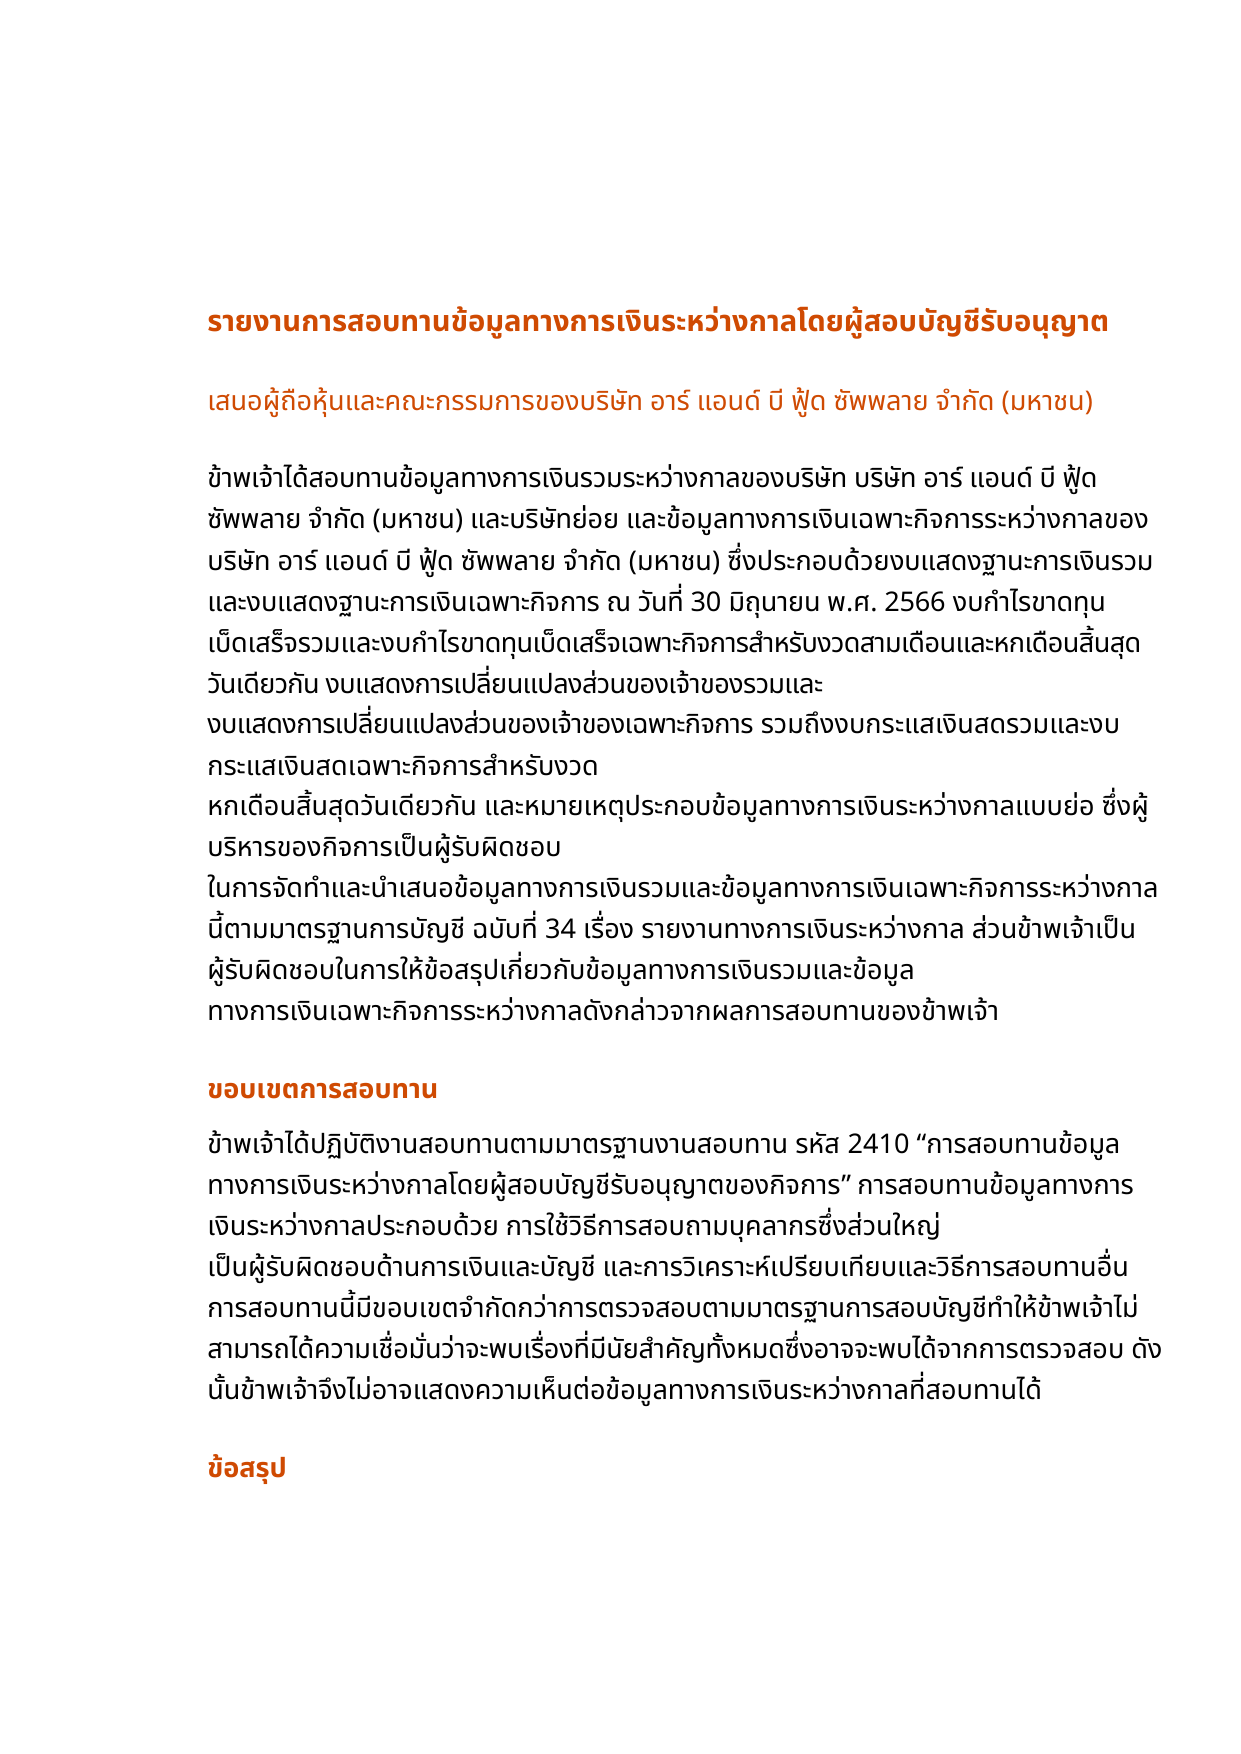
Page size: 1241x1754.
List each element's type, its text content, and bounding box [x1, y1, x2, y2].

text รายงานการสอบทานข้อมูลทางการเงินระหว่างกาลโดยผู้สอบบัญชีรับอนุญาต [207, 300, 1165, 344]
text ข้าพเจ้าได้สอบทานข้อมูลทางการเงินรวมระหว่างกาลของบริษัท บริษัท อาร์ แอนด์ บี ฟู้ด ซัพพลาย จำกัด (มหาชน) และบริษัทย่อย และข้อมูลทางการเงินเฉพาะกิจการระหว่างกาลของบริษัท อาร์ แอนด์ บี ฟู้ด ซัพพลาย จำกัด (มหาชน) ซึ่งประกอบด้วยงบแสดงฐานะการเงินรวมและงบแสดงฐานะการเงินเฉพาะกิจการ ณ วันที่ 30 มิถุนายน พ.ศ. 2566 งบกำไรขาดทุนเบ็ดเสร็จรวมและงบกำไรขาดทุนเบ็ดเสร็จเฉพาะกิจการสำหรับงวดสามเดือนและหกเดือนสิ้นสุดวันเดียวกัน งบแสดงการเปลี่ยนแปลงส่วนของเจ้าของรวมและ งบแสดงการเปลี่ยนแปลงส่วนของเจ้าของเฉพาะกิจการ รวมถึงงบกระแสเงินสดรวมและงบกระแสเงินสดเฉพาะกิจการสำหรับงวด หกเดือนสิ้นสุดวันเดียวกัน และหมายเหตุประกอบข้อมูลทางการเงินระหว่างกาลแบบย่อ ซึ่งผู้บริหารของกิจการเป็นผู้รับผิดชอบ ในการจัดทำและนำเสนอข้อมูลทางการเงินรวมและข้อมูลทางการเงินเฉพาะกิจการระหว่างกาลนี้ตามมาตรฐานการบัญชี ฉบับที่ 34 เรื่อง รายงานทางการเงินระหว่างกาล ส่วนข้าพเจ้าเป็นผู้รับผิดชอบในการให้ข้อสรุปเกี่ยวกับข้อมูลทางการเงินรวมและข้อมูล ทางการเงินเฉพาะกิจการระหว่างกาลดังกล่าวจากผลการสอบทานของข้าพเจ้า [207, 459, 1165, 1033]
text ข้าพเจ้าได้ปฏิบัติงานสอบทานตามมาตรฐานงานสอบทาน รหัส 2410 “การสอบทานข้อมูลทางการเงินระหว่างกาลโดยผู้สอบบัญชีรับอนุญาตของกิจการ” การสอบทานข้อมูลทางการเงินระหว่างกาลประกอบด้วย การใช้วิธีการสอบถามบุคลากรซึ่งส่วนใหญ่ เป็นผู้รับผิดชอบด้านการเงินและบัญชี และการวิเคราะห์เปรียบเทียบและวิธีการสอบทานอื่น การสอบทานนี้มีขอบเขตจำกัดกว่าการตรวจสอบตามมาตรฐานการสอบบัญชีทำให้ข้าพเจ้าไม่สามารถได้ความเชื่อมั่นว่าจะพบเรื่องที่มีนัยสำคัญทั้งหมดซึ่งอาจจะพบได้จากการตรวจสอบ ดังนั้นข้าพเจ้าจึงไม่อาจแสดงความเห็นต่อข้อมูลทางการเงินระหว่างกาลที่สอบทานได้ [207, 1125, 1165, 1412]
text เสนอผู้ถือหุ้นและคณะกรรมการของบริษัท อาร์ แอนด์ บี ฟู้ด ซัพพลาย จำกัด (มหาชน) [207, 381, 1165, 422]
text ข้อสรุป [207, 1448, 1165, 1489]
text ขอบเขตการสอบทาน [207, 1070, 1165, 1111]
